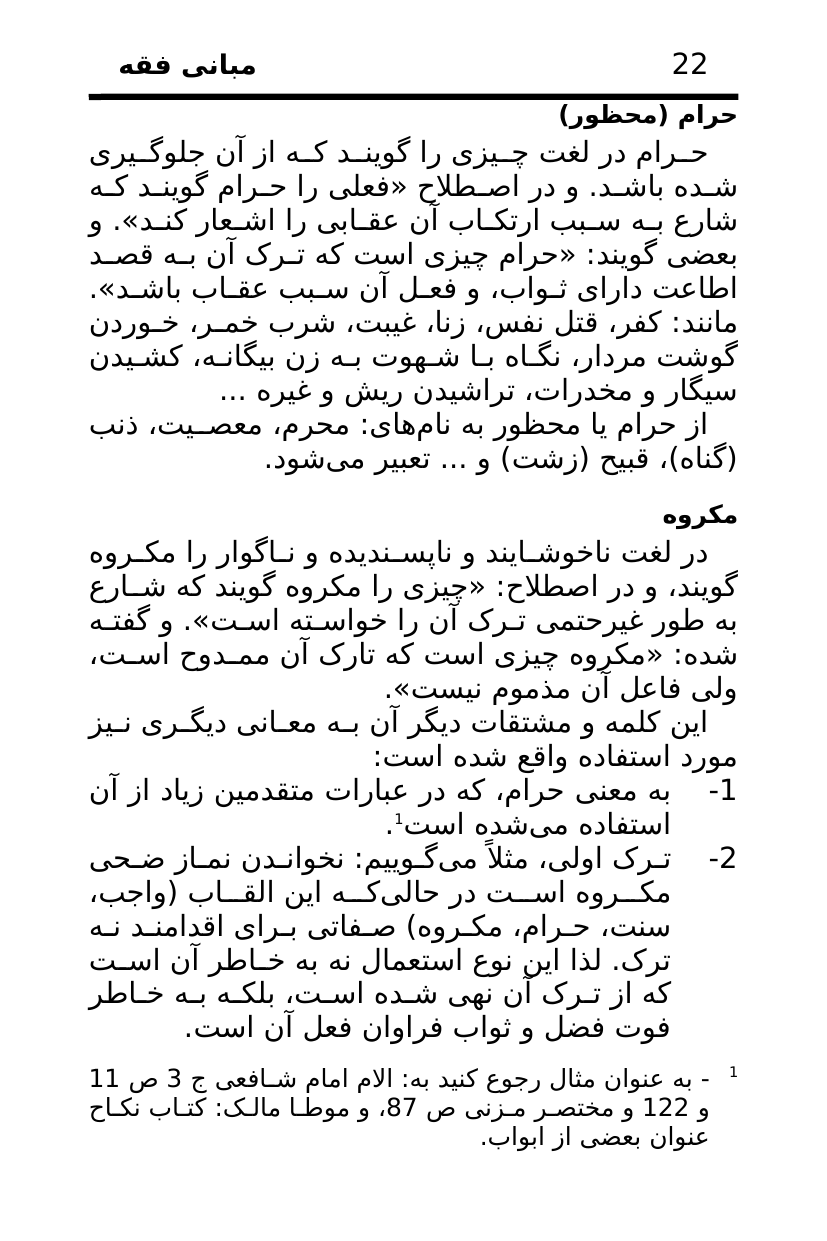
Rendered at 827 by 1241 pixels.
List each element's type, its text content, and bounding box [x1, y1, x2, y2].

list به معنی حرام، که در عبارات متقدمین زیاد از آن استفاده می‌شده است. [89, 773, 708, 841]
text از حرام یا محظور به نام‌های‌: محرم، معصیت، ذنب (گناه)، قبیح (زشت) و ... تعبیر می‌شود. [89, 407, 738, 475]
text حرام در لغت چیزی را گویند که از آن جلوگیری شده باشد. و در اصطلاح «فعلی را حرام گویند که شارع به سبب ارتکاب آن عقابی را اشعار کند». و بعضی گویند‌: «حرام چیزی است که ترک آن به قصد اطاعت دارای ثواب، و فعل آن سبب عقاب باشد». مانند‌: کفر، قتل نفس، زنا، غیبت، شرب خمر، خوردن گوشت مردار، نگاه با شهوت به زن بیگانه، کشیدن سیگار و مخدرات، تراشیدن ریش و غیره ... [89, 135, 738, 407]
text این کلمه و مشتقات دیگر آن به معانی دیگری نیز مورد استفاده واقع شده است‌: [89, 705, 738, 773]
text حرام (محظور) [89, 100, 738, 129]
text در لغت ناخوشایند و ناپسندیده و ناگوار را مکروه گویند، و در اصطلاح‌: «چیزی را مکروه گویند که شارع به طور غیرحتمی ترک آن را خواسته است». و گفته شده‌: «مکروه چیزی است که تارک آن ممدوح است، ولی فاعل آن مذموم نیست». [89, 535, 738, 705]
text مکروه [89, 500, 738, 529]
list ترک اولی، مثلاً می‌گوییم‌: نخواندن نماز ضحی مکروه است در حالی‌که این القاب (واجب، سنت، حرام، مکروه) صفاتی برای اقدامند نه ترک. لذا این نوع استعمال نه به خاطر آن است که از ترک آن نهی شده است، بلکه به خاطر فوت فضل و ثواب فراوان فعل آن است. [89, 841, 708, 1045]
